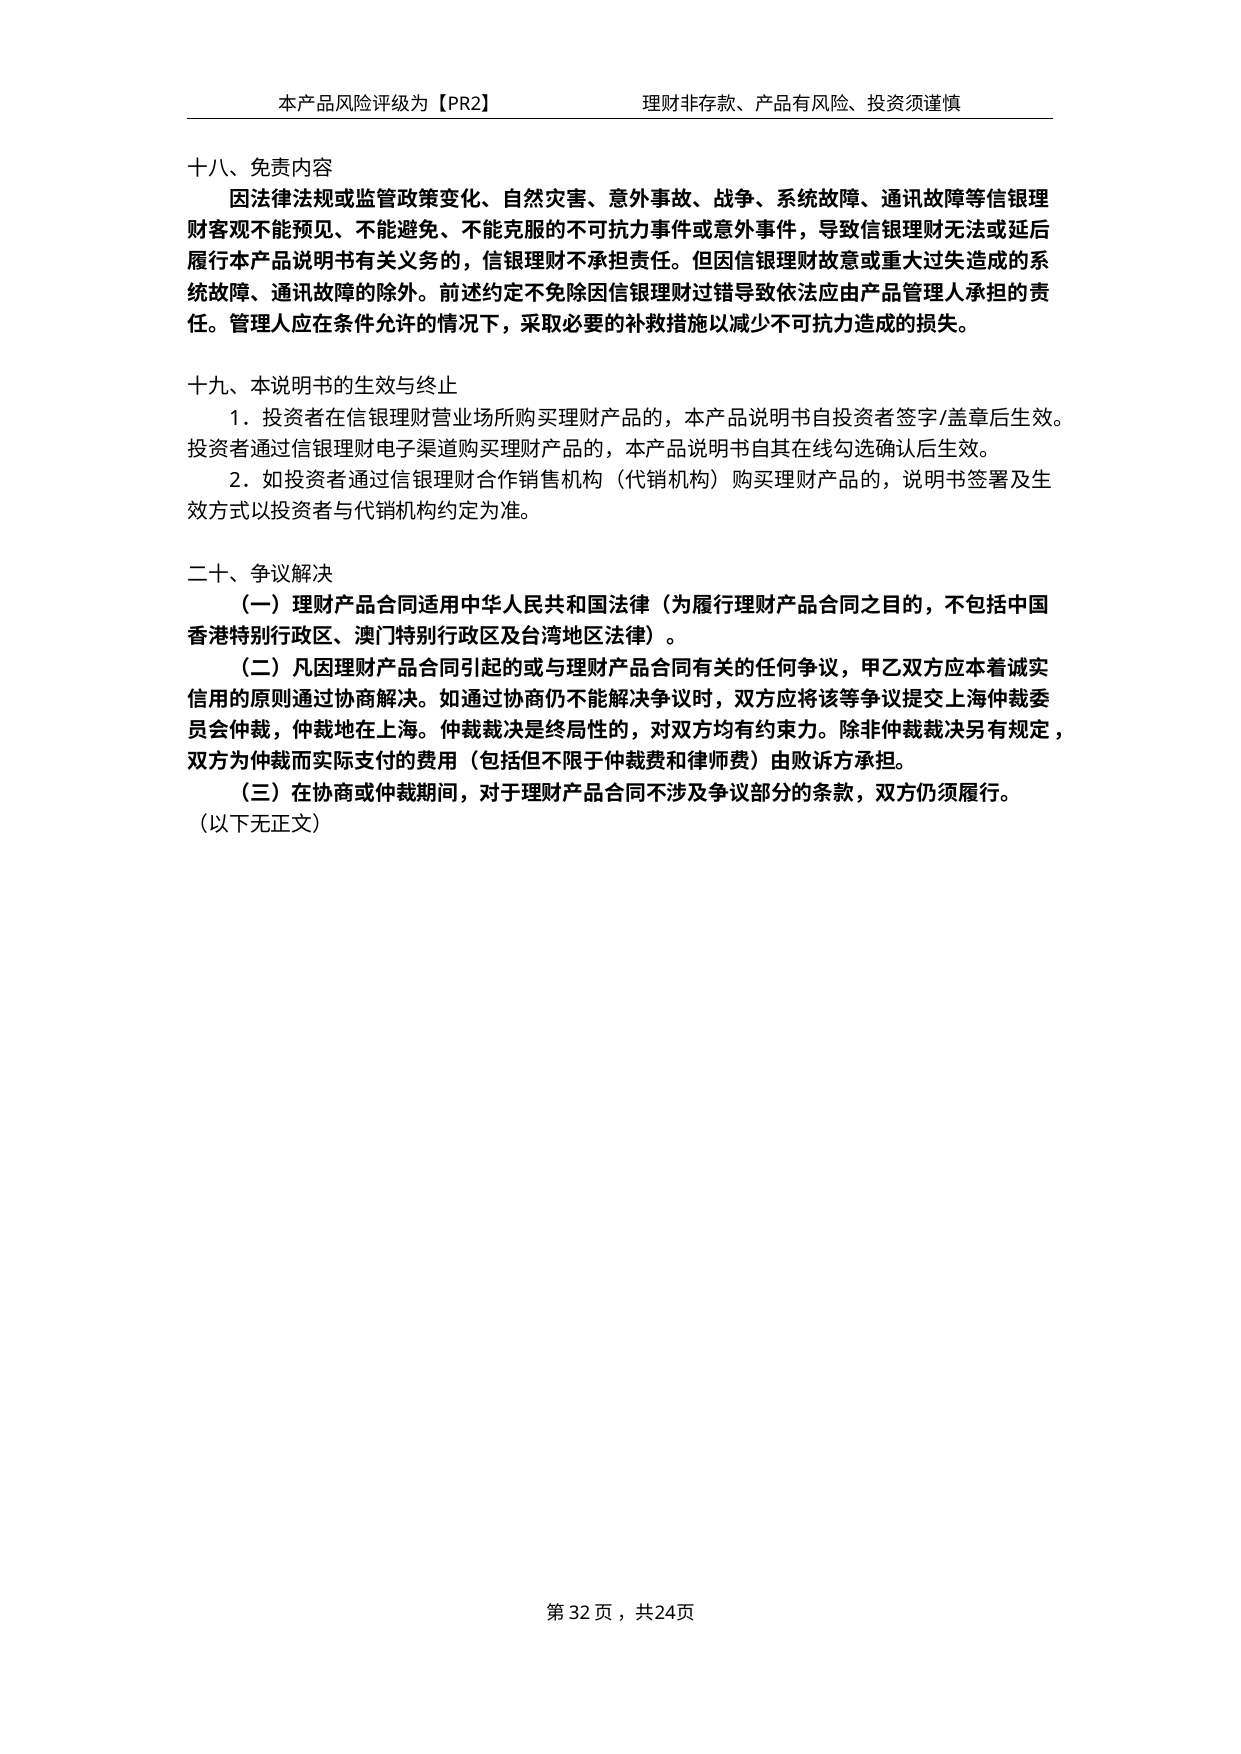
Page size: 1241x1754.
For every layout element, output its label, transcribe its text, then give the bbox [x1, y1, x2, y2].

text 因法律法规或监管政策变化、自然灾害、意外事故、战争、系统故障、通讯故障等信银理财客观不能预见、不能避免、不能克服的不可抗力事件或意外事件，导致信银理财无法或延后履行本产品说明书有关义务的，信银理财不承担责任。但因信银理财故意或重大过失造成的系统故障、通讯故障的除外。前述约定不免除因信银理财过错导致依法应由产品管理人承担的责任。管理人应在条件允许的情况下，采取必要的补救措施以减少不可抗力造成的损失。 [187, 181, 1053, 337]
text （二）凡因理财产品合同引起的或与理财产品合同有关的任何争议，甲乙双方应本着诚实信用的原则通过协商解决。如通过协商仍不能解决争议时，双方应将该等争议提交上海仲裁委员会仲裁，仲裁地在上海。仲裁裁决是终局性的，对双方均有约束力。除非仲裁裁决另有规定，双方为仲裁而实际支付的费用（包括但不限于仲裁费和律师费）由败诉方承担。 [187, 650, 1053, 775]
text 二十、争议解决 [187, 556, 1050, 587]
text （三）在协商或仲裁期间，对于理财产品合同不涉及争议部分的条款，双方仍须履行。 [187, 775, 1053, 806]
text （以下无正文） [187, 806, 1050, 837]
list 1．投资者在信银理财营业场所购买理财产品的，本产品说明书自投资者签字/盖章后生效。投资者通过信银理财电子渠道购买理财产品的，本产品说明书自其在线勾选确认后生效。 [187, 400, 1053, 462]
text （一）理财产品合同适用中华人民共和国法律（为履行理财产品合同之目的，不包括中国香港特别行政区、澳门特别行政区及台湾地区法律）。 [187, 587, 1053, 650]
list 2．如投资者通过信银理财合作销售机构（代销机构）购买理财产品的，说明书签署及生效方式以投资者与代销机构约定为准。 [187, 462, 1053, 525]
text 十八、免责内容 [187, 150, 1050, 181]
text 十九、本说明书的生效与终止 [187, 369, 1050, 400]
